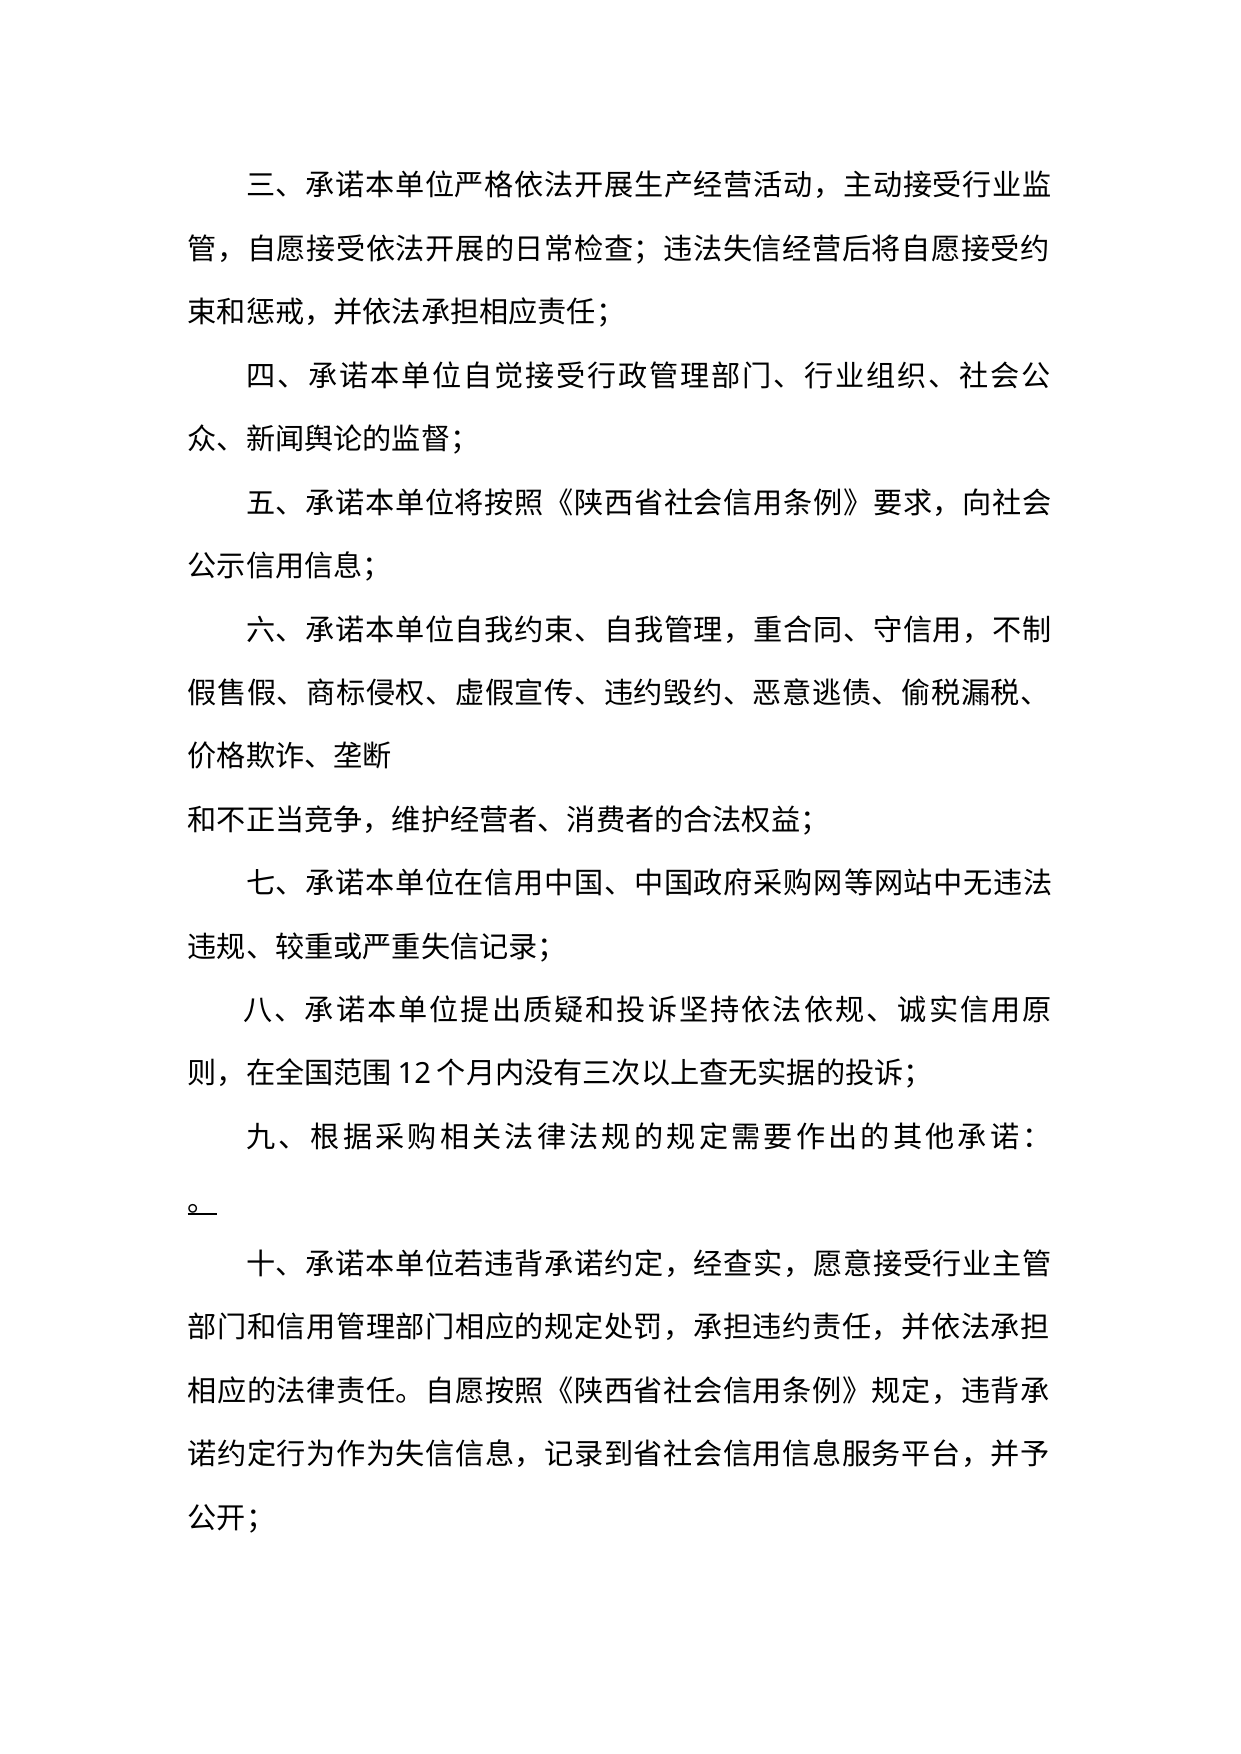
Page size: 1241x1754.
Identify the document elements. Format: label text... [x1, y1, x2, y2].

text 三、承诺本单位严格依法开展生产经营活动，主动接受行业监管，自愿接受依法开展的日常检查；违法失信经营后将自愿接受约束和惩戒，并依法承担相应责任； [187, 162, 1053, 331]
text 和不正当竞争，维护经营者、消费者的合法权益； [187, 796, 1053, 839]
text 八、承诺本单位提出质疑和投诉坚持依法依规、诚实信用原则，在全国范围12个月内没有三次以上查无实据的投诉； [187, 987, 1053, 1092]
text 九、根据采购相关法律法规的规定需要作出的其他承诺： 。 [187, 1114, 1053, 1219]
text 六、承诺本单位自我约束、自我管理，重合同、守信用，不制假售假、商标侵权、虚假宣传、违约毁约、恶意逃债、偷税漏税、价格欺诈、垄断 [187, 606, 1053, 775]
text 四、承诺本单位自觉接受行政管理部门、行业组织、社会公众、新闻舆论的监督； [187, 352, 1053, 458]
text 七、承诺本单位在信用中国、中国政府采购网等网站中无违法违规、较重或严重失信记录； [187, 860, 1053, 966]
text 五、承诺本单位将按照《陕西省社会信用条例》要求，向社会公示信用信息； [187, 479, 1053, 585]
text 十、承诺本单位若违背承诺约定，经查实，愿意接受行业主管部门和信用管理部门相应的规定处罚，承担违约责任，并依法承担相应的法律责任。自愿按照《陕西省社会信用条例》规定，违背承诺约定行为作为失信信息，记录到省社会信用信息服务平台，并予公开； [187, 1241, 1053, 1537]
